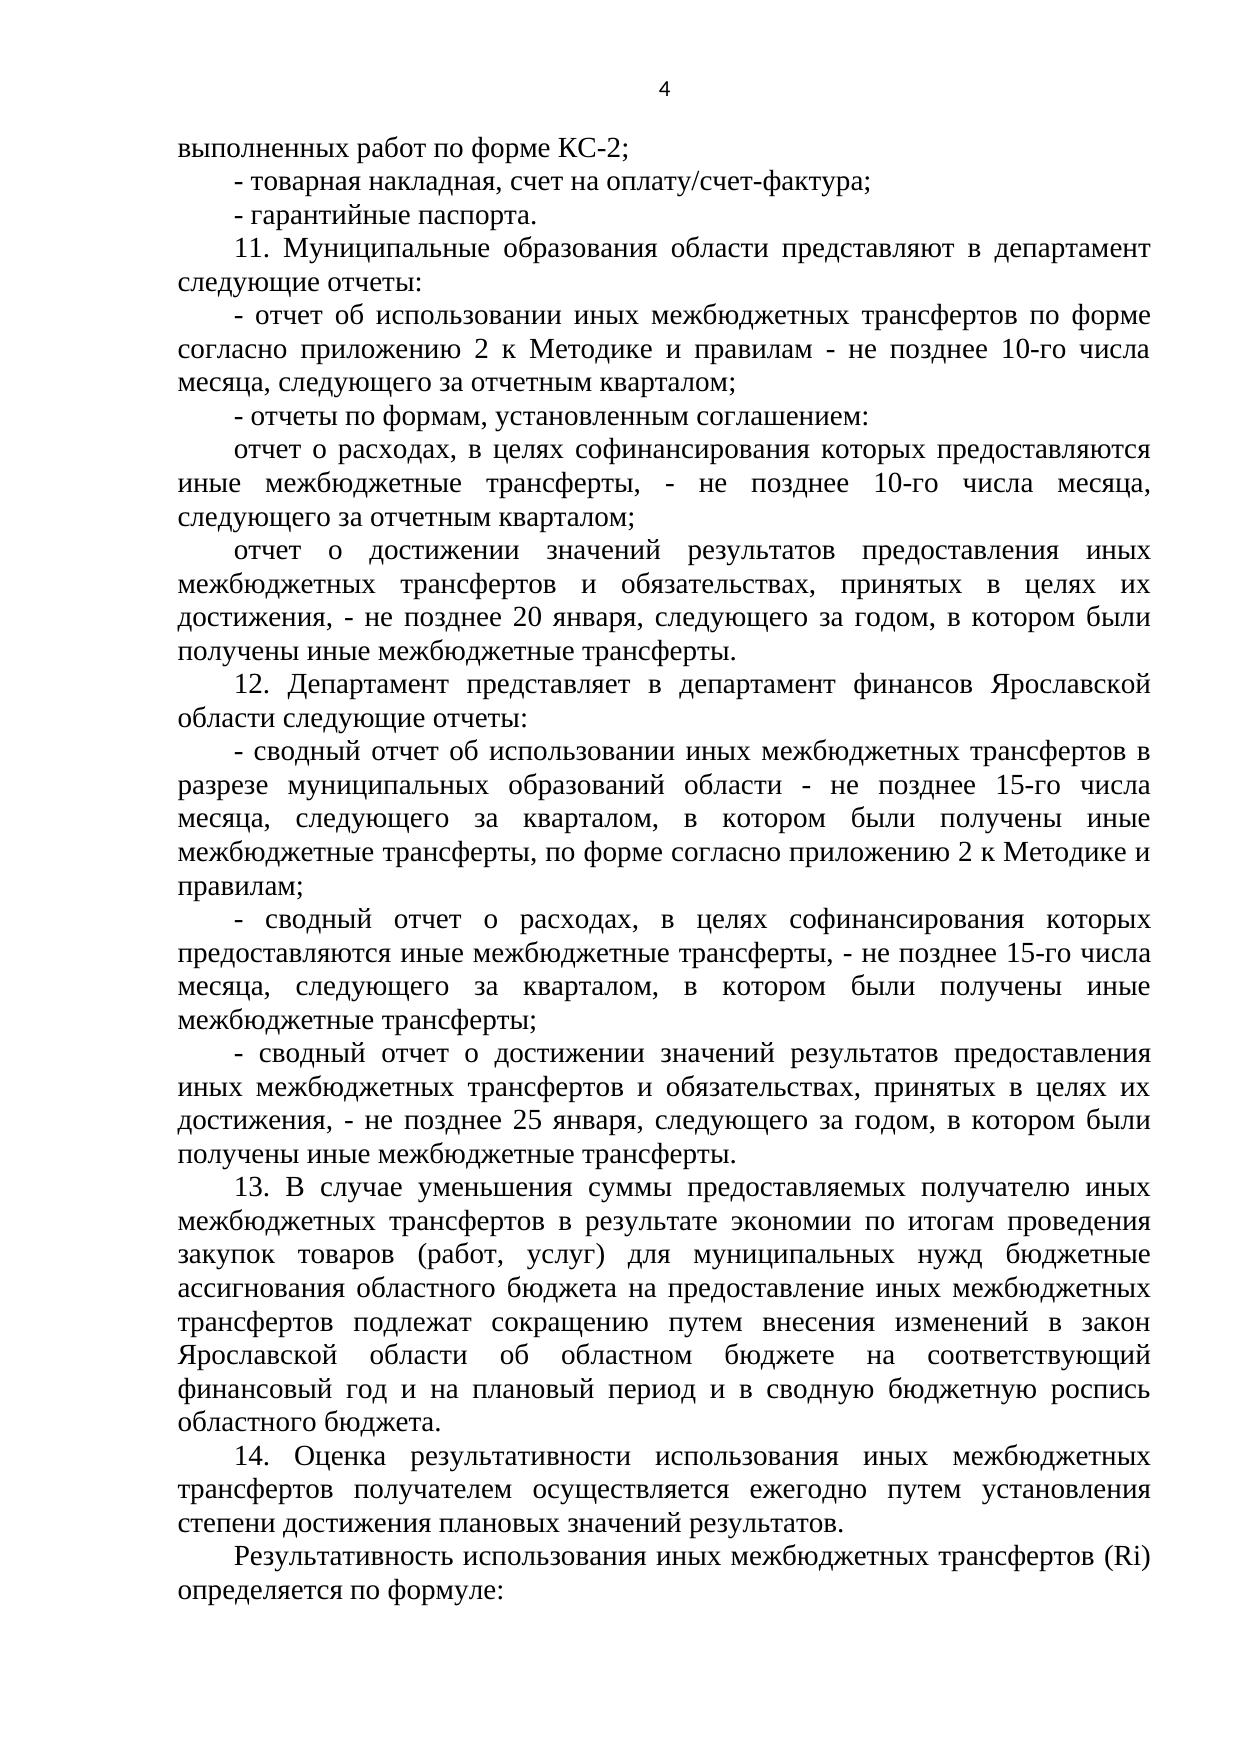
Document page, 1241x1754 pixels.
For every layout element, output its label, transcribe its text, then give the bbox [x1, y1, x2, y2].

text отчет о расходах, в целях софинансирования которых предоставляются иные межбюджетные трансферты, - не позднее 10-го числа месяца, следующего за отчетным кварталом; [177, 432, 1152, 532]
text - гарантийные паспорта. [177, 197, 1152, 230]
text 13. В случае уменьшения суммы предоставляемых получателю иных межбюджетных трансфертов в результате экономии по итогам проведения закупок товаров (работ, услуг) для муниципальных нужд бюджетные ассигнования областного бюджета на предоставление иных межбюджетных трансфертов подлежат сокращению путем внесения изменений в закон Ярославской области об областном бюджете на соответствующий финансовый год и на плановый период и в сводную бюджетную роспись областного бюджета. [177, 1169, 1152, 1438]
text - сводный отчет об использовании иных межбюджетных трансфертов в разрезе муниципальных образований области - не позднее 15-го числа месяца, следующего за кварталом, в котором были получены иные межбюджетные трансферты, по форме согласно приложению 2 к Методике и правилам; [177, 733, 1152, 901]
text 11. Муниципальные образования области представляют в департамент следующие отчеты: [177, 230, 1152, 297]
text - отчеты по формам, установленным соглашением: [177, 398, 1152, 432]
text - сводный отчет о достижении значений результатов предоставления иных межбюджетных трансфертов и обязательствах, принятых в целях их достижения, - не позднее 25 января, следующего за годом, в котором были получены иные межбюджетные трансферты. [177, 1035, 1152, 1169]
text 12. Департамент представляет в департамент финансов Ярославской области следующие отчеты: [177, 666, 1152, 733]
text 14. Оценка результативности использования иных межбюджетных трансфертов получателем осуществляется ежегодно путем установления степени достижения плановых значений результатов. [177, 1438, 1152, 1538]
text отчет о достижении значений результатов предоставления иных межбюджетных трансфертов и обязательствах, принятых в целях их достижения, - не позднее 20 января, следующего за годом, в котором были получены иные межбюджетные трансферты. [177, 532, 1152, 666]
text Результативность использования иных межбюджетных трансфертов (Ri) определяется по формуле: [177, 1538, 1152, 1606]
text - отчет об использовании иных межбюджетных трансфертов по форме согласно приложению 2 к Методике и правилам - не позднее 10-го числа месяца, следующего за отчетным кварталом; [177, 297, 1152, 398]
text - товарная накладная, счет на оплату/счет-фактура; [177, 163, 1152, 197]
text - сводный отчет о расходах, в целях софинансирования которых предоставляются иные межбюджетные трансферты, - не позднее 15-го числа месяца, следующего за кварталом, в котором были получены иные межбюджетные трансферты; [177, 901, 1152, 1035]
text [177, 130, 1152, 163]
